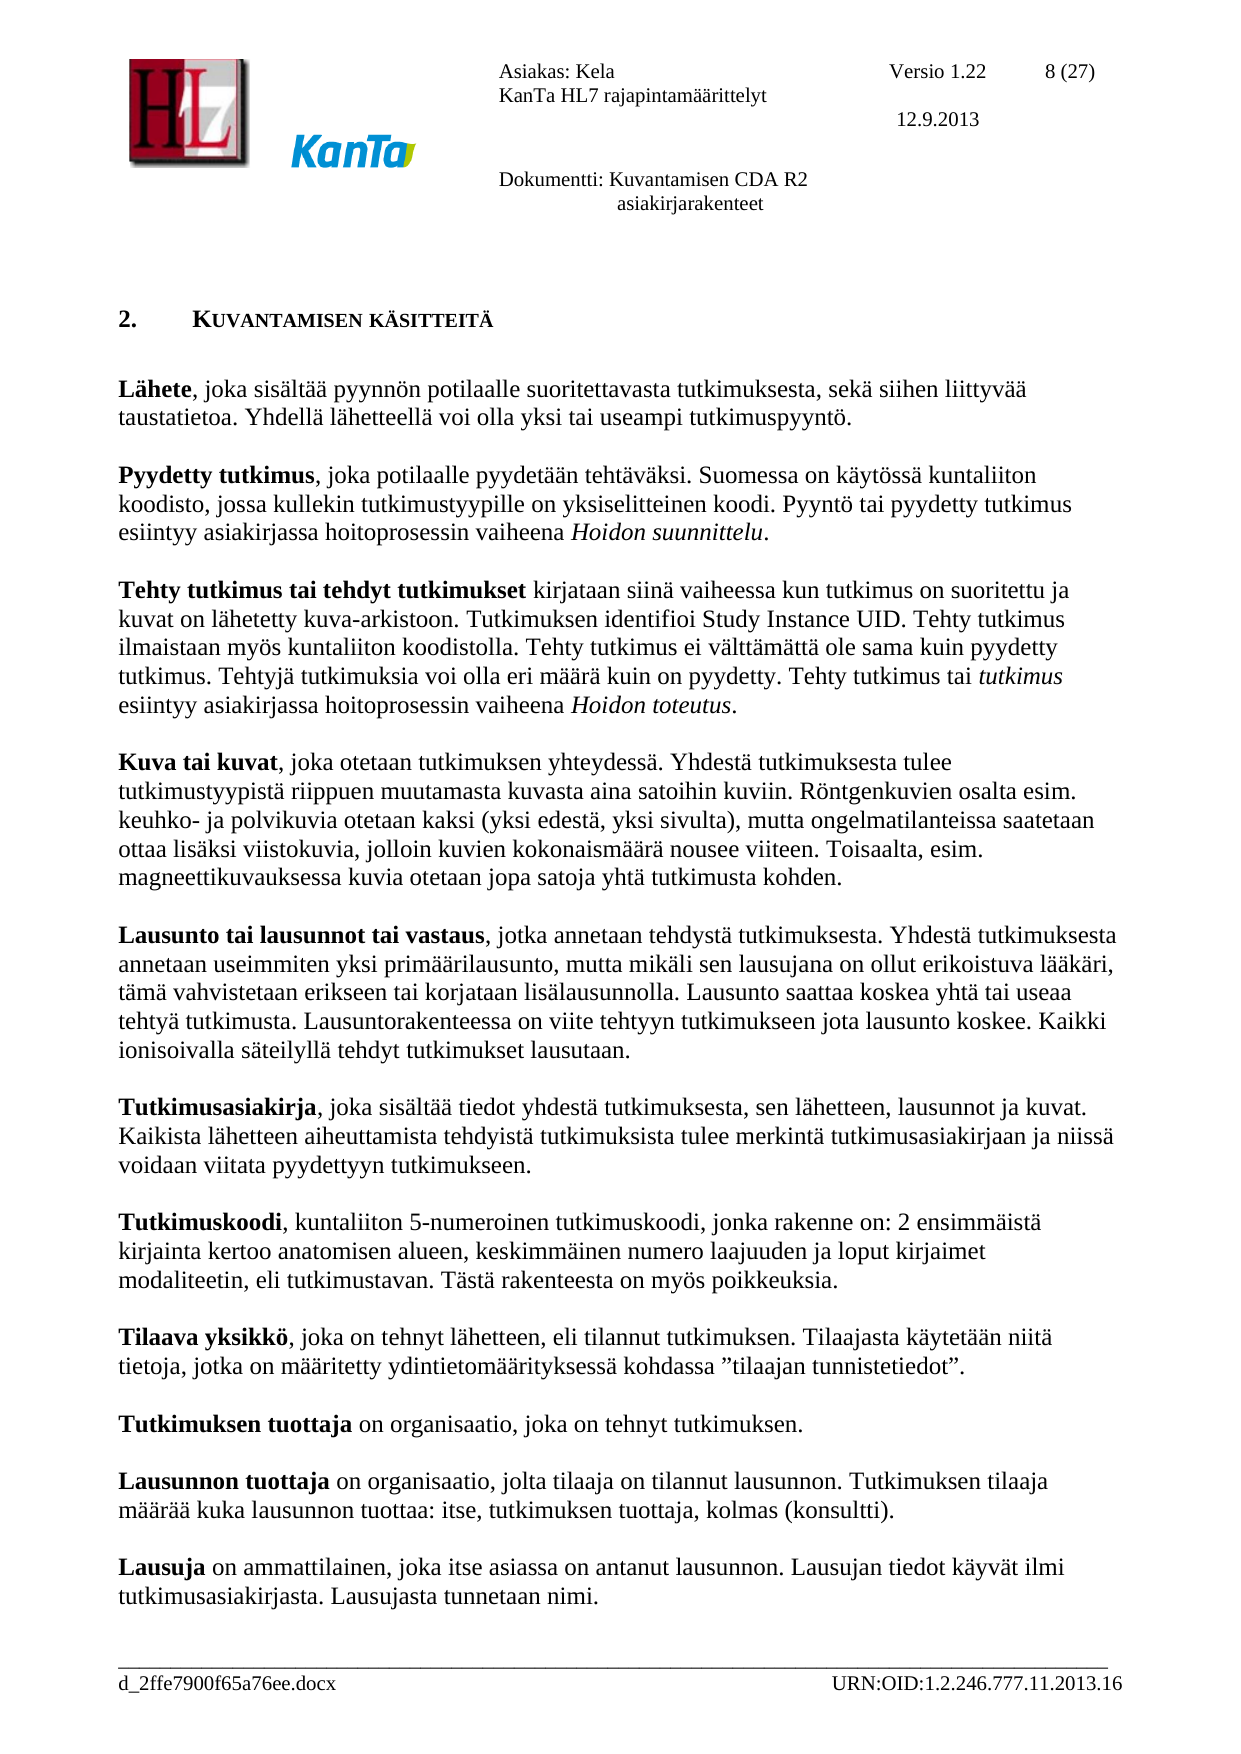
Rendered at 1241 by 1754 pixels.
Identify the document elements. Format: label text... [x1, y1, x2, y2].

text Tilaava yksikkö, joka on tehnyt lähetteen, eli tilannut tutkimuksen. Tilaajasta käytetään niitä tietoja, jotka on määritetty ydintietomäärityksessä kohdassa ”tilaajan tunnistetiedot”. [118, 1322, 1122, 1380]
text Tutkimuskoodi, kuntaliiton 5-numeroinen tutkimuskoodi, jonka rakenne on: 2 ensimmäistä kirjainta kertoo anatomisen alueen, keskimmäinen numero laajuuden ja loput kirjaimet modaliteetin, eli tutkimustavan. Tästä rakenteesta on myös poikkeuksia. [118, 1207, 1122, 1294]
text Tehty tutkimus tai tehdyt tutkimukset kirjataan siinä vaiheessa kun tutkimus on suoritettu ja kuvat on lähetetty kuva-arkistoon. Tutkimuksen identifioi Study Instance UID. Tehty tutkimus ilmaistaan myös kuntaliiton koodistolla. Tehty tutkimus ei välttämättä ole sama kuin pyydetty tutkimus. Tehtyjä tutkimuksia voi olla eri määrä kuin on pyydetty. Tehty tutkimus tai tutkimus esiintyy asiakirjassa hoitoprosessin vaiheena Hoidon toteutus. [118, 575, 1122, 719]
text Pyydetty tutkimus, joka potilaalle pyydetään tehtäväksi. Suomessa on käytössä kuntaliiton koodisto, jossa kullekin tutkimustyypille on yksiselitteinen koodi. Pyyntö tai pyydetty tutkimus esiintyy asiakirjassa hoitoprosessin vaiheena Hoidon suunnittelu. [118, 460, 1122, 546]
text Lähete, joka sisältää pyynnön potilaalle suoritettavasta tutkimuksesta, sekä siihen liittyvää taustatietoa. Yhdellä lähetteellä voi olla yksi tai useampi tutkimuspyyntö. [118, 374, 1122, 431]
text Kuva tai kuvat, joka otetaan tutkimuksen yhteydessä. Yhdestä tutkimuksesta tulee tutkimustyypistä riippuen muutamasta kuvasta aina satoihin kuviin. Röntgenkuvien osalta esim. keuhko- ja polvikuvia otetaan kaksi (yksi edestä, yksi sivulta), mutta ongelmatilanteissa saatetaan ottaa lisäksi viistokuvia, jolloin kuvien kokonaismäärä nousee viiteen. Toisaalta, esim. magneettikuvauksessa kuvia otetaan jopa satoja yhtä tutkimusta kohden. [118, 747, 1122, 891]
text Tutkimusasiakirja, joka sisältää tiedot yhdestä tutkimuksesta, sen lähetteen, lausunnot ja kuvat. Kaikista lähetteen aiheuttamista tehdyistä tutkimuksista tulee merkintä tutkimusasiakirjaan ja niissä voidaan viitata pyydettyyn tutkimukseen. [118, 1092, 1122, 1179]
subtitle Kuvantamisen käsitteitä [118, 304, 1122, 332]
text Lausunto tai lausunnot tai vastaus, jotka annetaan tehdystä tutkimuksesta. Yhdestä tutkimuksesta annetaan useimmiten yksi primäärilausunto, mutta mikäli sen lausujana on ollut erikoistuva lääkäri, tämä vahvistetaan erikseen tai korjataan lisälausunnolla. Lausunto saattaa koskea yhtä tai useaa tehtyä tutkimusta. Lausuntorakenteessa on viite tehtyyn tutkimukseen jota lausunto koskee. Kaikki ionisoivalla säteilyllä tehdyt tutkimukset lausutaan. [118, 920, 1122, 1064]
text Lausunnon tuottaja on organisaatio, jolta tilaaja on tilannut lausunnon. Tutkimuksen tilaaja määrää kuka lausunnon tuottaa: itse, tutkimuksen tuottaja, kolmas (konsultti). [118, 1466, 1122, 1524]
text Lausuja on ammattilainen, joka itse asiassa on antanut lausunnon. Lausujan tiedot käyvät ilmi tutkimusasiakirjasta. Lausujasta tunnetaan nimi. [118, 1552, 1122, 1610]
text Tutkimuksen tuottaja on organisaatio, joka on tehnyt tutkimuksen. [118, 1409, 1122, 1437]
picture [129, 59, 251, 168]
